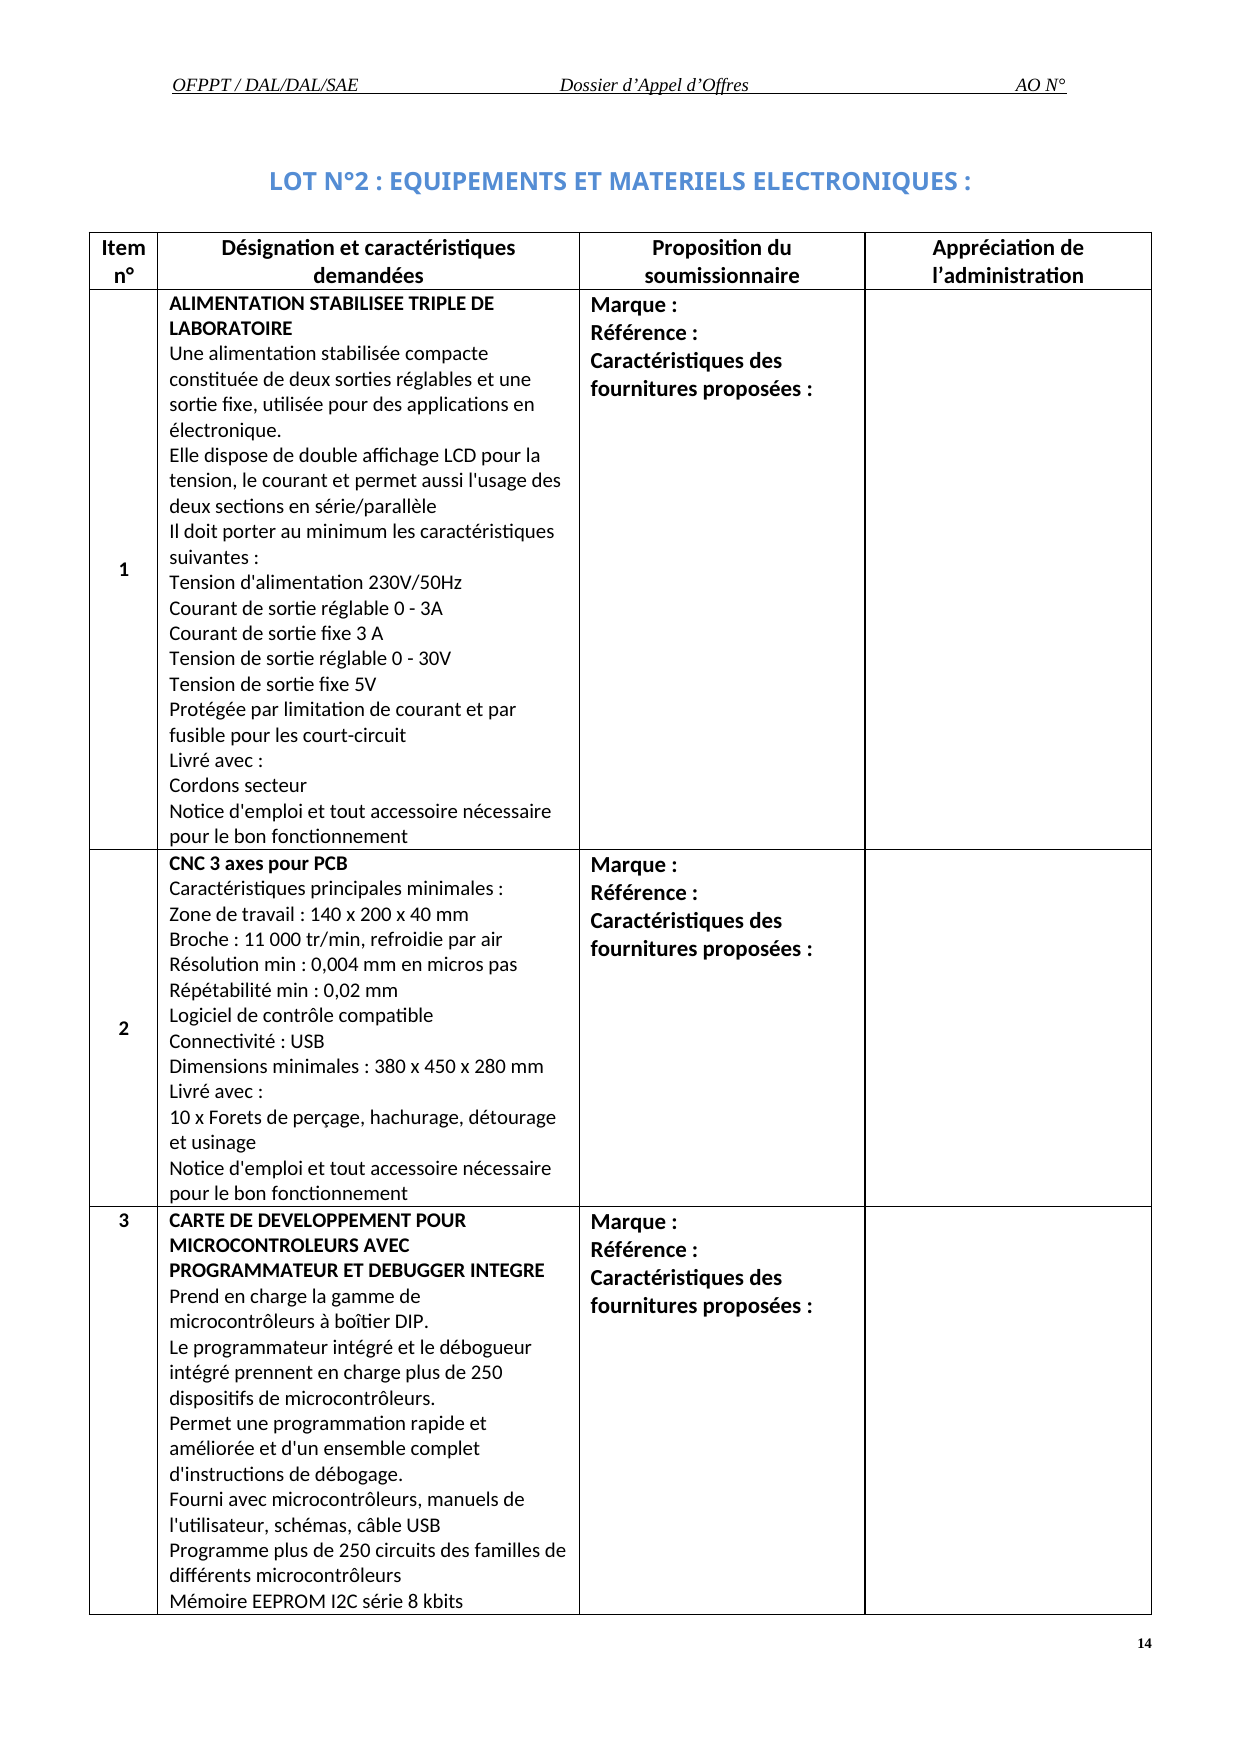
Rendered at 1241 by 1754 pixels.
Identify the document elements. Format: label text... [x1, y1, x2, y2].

table_cell Marque : Référence : Caractéristiques des fournitures proposées : [580, 290, 864, 849]
text LOT N°2 : EQUIPEMENTS ET MATERIELS ELECTRONIQUES : [89, 163, 1152, 198]
table_cell [866, 290, 1151, 849]
table_cell [866, 850, 1151, 1206]
table_header Appréciation de l’administration [866, 233, 1151, 289]
table_cell 1 [90, 290, 157, 849]
table_header Proposition du soumissionnaire [580, 233, 864, 289]
table_header Désignation et caractéristiques demandées [158, 233, 579, 289]
table_cell ALIMENTATION STABILISEE TRIPLE DE LABORATOIRE Une alimentation stabilisée compacte constituée de deux sorties réglables et une sortie fixe, utilisée pour des applications en électronique. Elle dispose de double affichage LCD pour la tension, le courant et permet aussi l'usage des deux sections en série/parallèle Il doit porter au minimum les caractéristiques suivantes : Tension d'alimentation 230V/50Hz Courant de sortie réglable 0 - 3A Courant de sortie fixe 3 A Tension de sortie réglable 0 - 30V Tension de sortie fixe 5V Protégée par limitation de courant et par fusible pour les court-circuit Livré avec : Cordons secteur Notice d'emploi et tout accessoire nécessaire pour le bon fonctionnement [158, 290, 579, 849]
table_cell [158, 1207, 579, 1613]
table_cell 3 [90, 1207, 157, 1613]
table_cell [866, 1207, 1151, 1613]
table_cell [580, 1207, 864, 1613]
table_cell CNC 3 axes pour PCB Caractéristiques principales minimales : Zone de travail : 140 x 200 x 40 mm Broche : 11 000 tr/min, refroidie par air Résolution min : 0,004 mm en micros pas Répétabilité min : 0,02 mm Logiciel de contrôle compatible Connectivité : USB Dimensions minimales : 380 x 450 x 280 mm Livré avec : 10 x Forets de perçage, hachurage, détourage et usinage Notice d'emploi et tout accessoire nécessaire pour le bon fonctionnement [158, 850, 579, 1206]
table_cell 2 [90, 850, 157, 1206]
table_cell Marque : Référence : Caractéristiques des fournitures proposées : [580, 850, 864, 1206]
table_header Item n° [90, 233, 157, 289]
